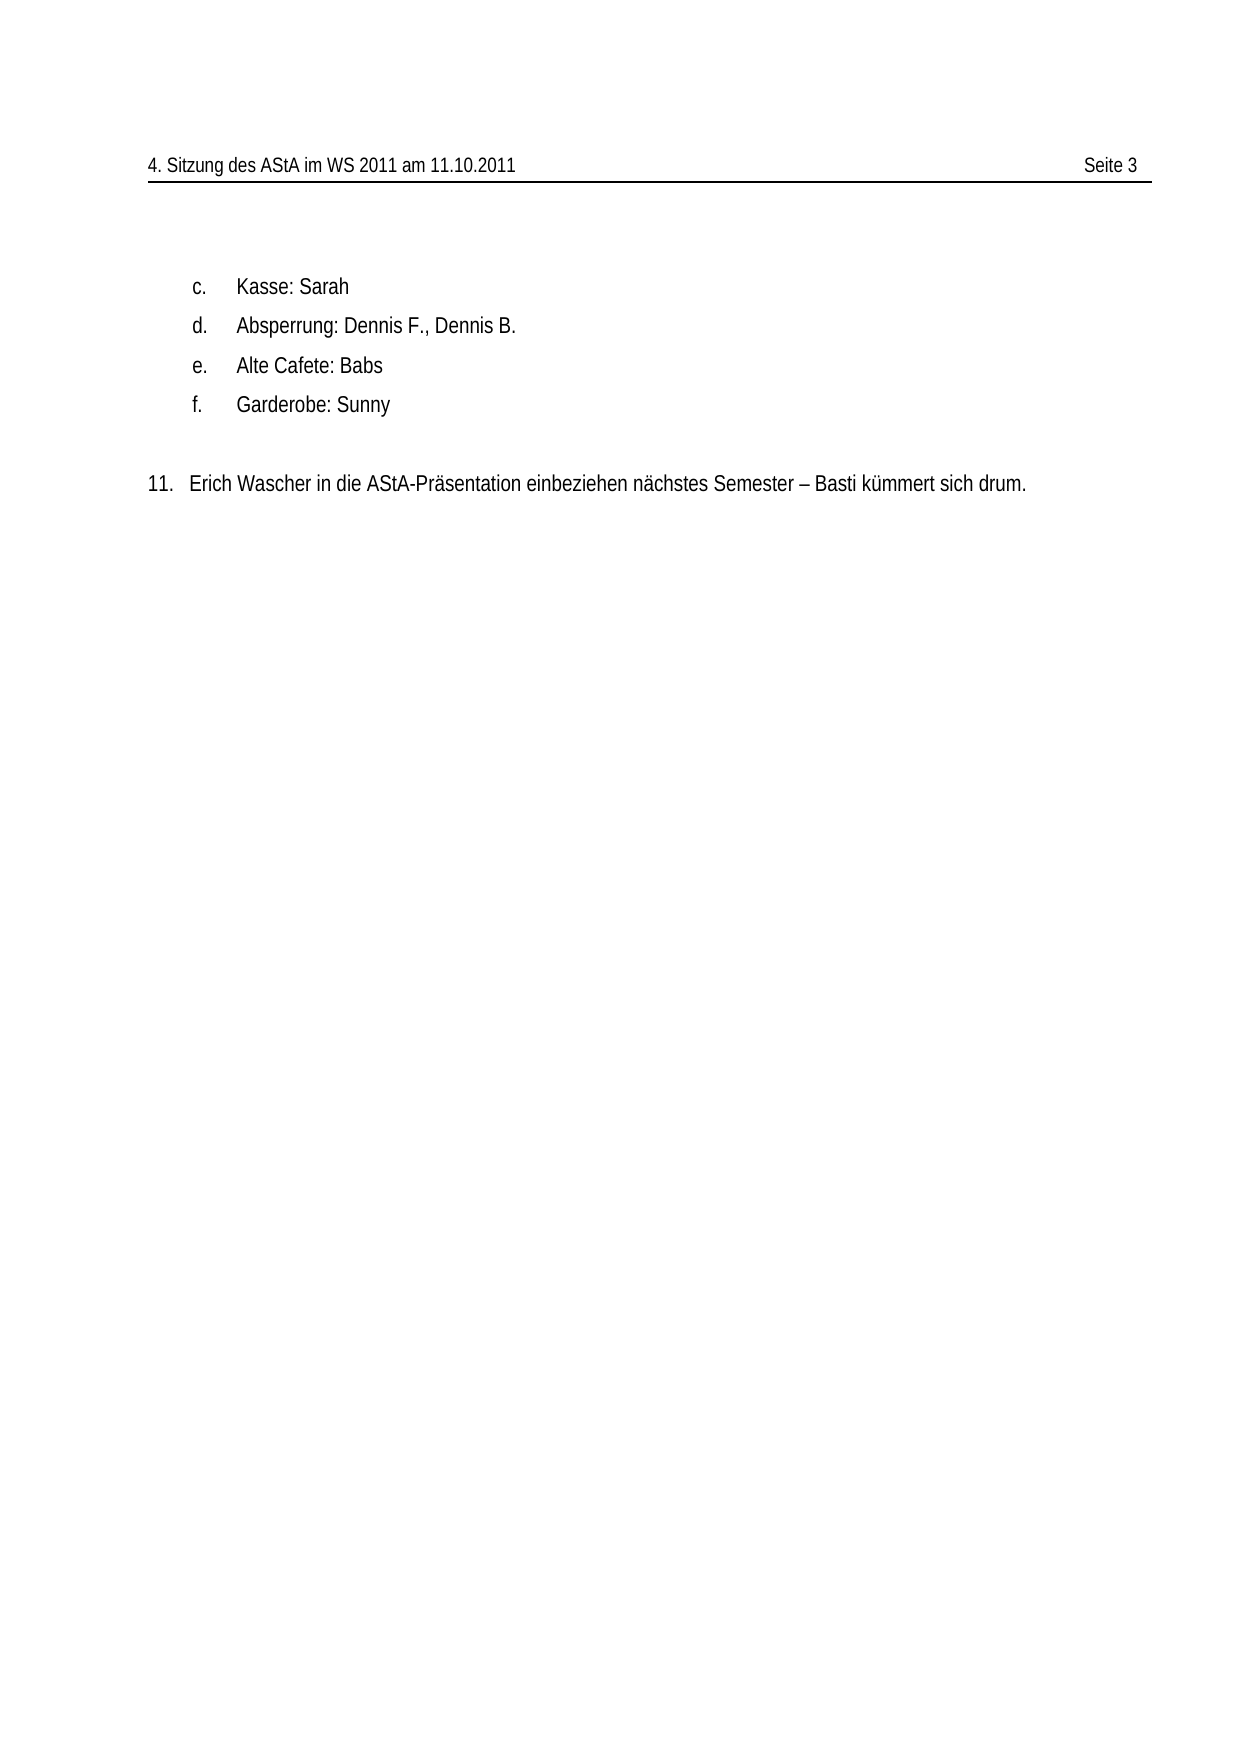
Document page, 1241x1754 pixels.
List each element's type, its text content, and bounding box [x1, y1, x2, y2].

list Absperrung: Dennis F., Dennis B. [192, 312, 1122, 338]
list Garderobe: Sunny [192, 391, 1122, 417]
list Erich Wascher in die AStA-Präsentation einbeziehen nächstes Semester – Basti kümmert sich drum. [148, 470, 1122, 496]
list Kasse: Sarah [192, 273, 1122, 299]
list Alte Cafete: Babs [192, 352, 1122, 378]
